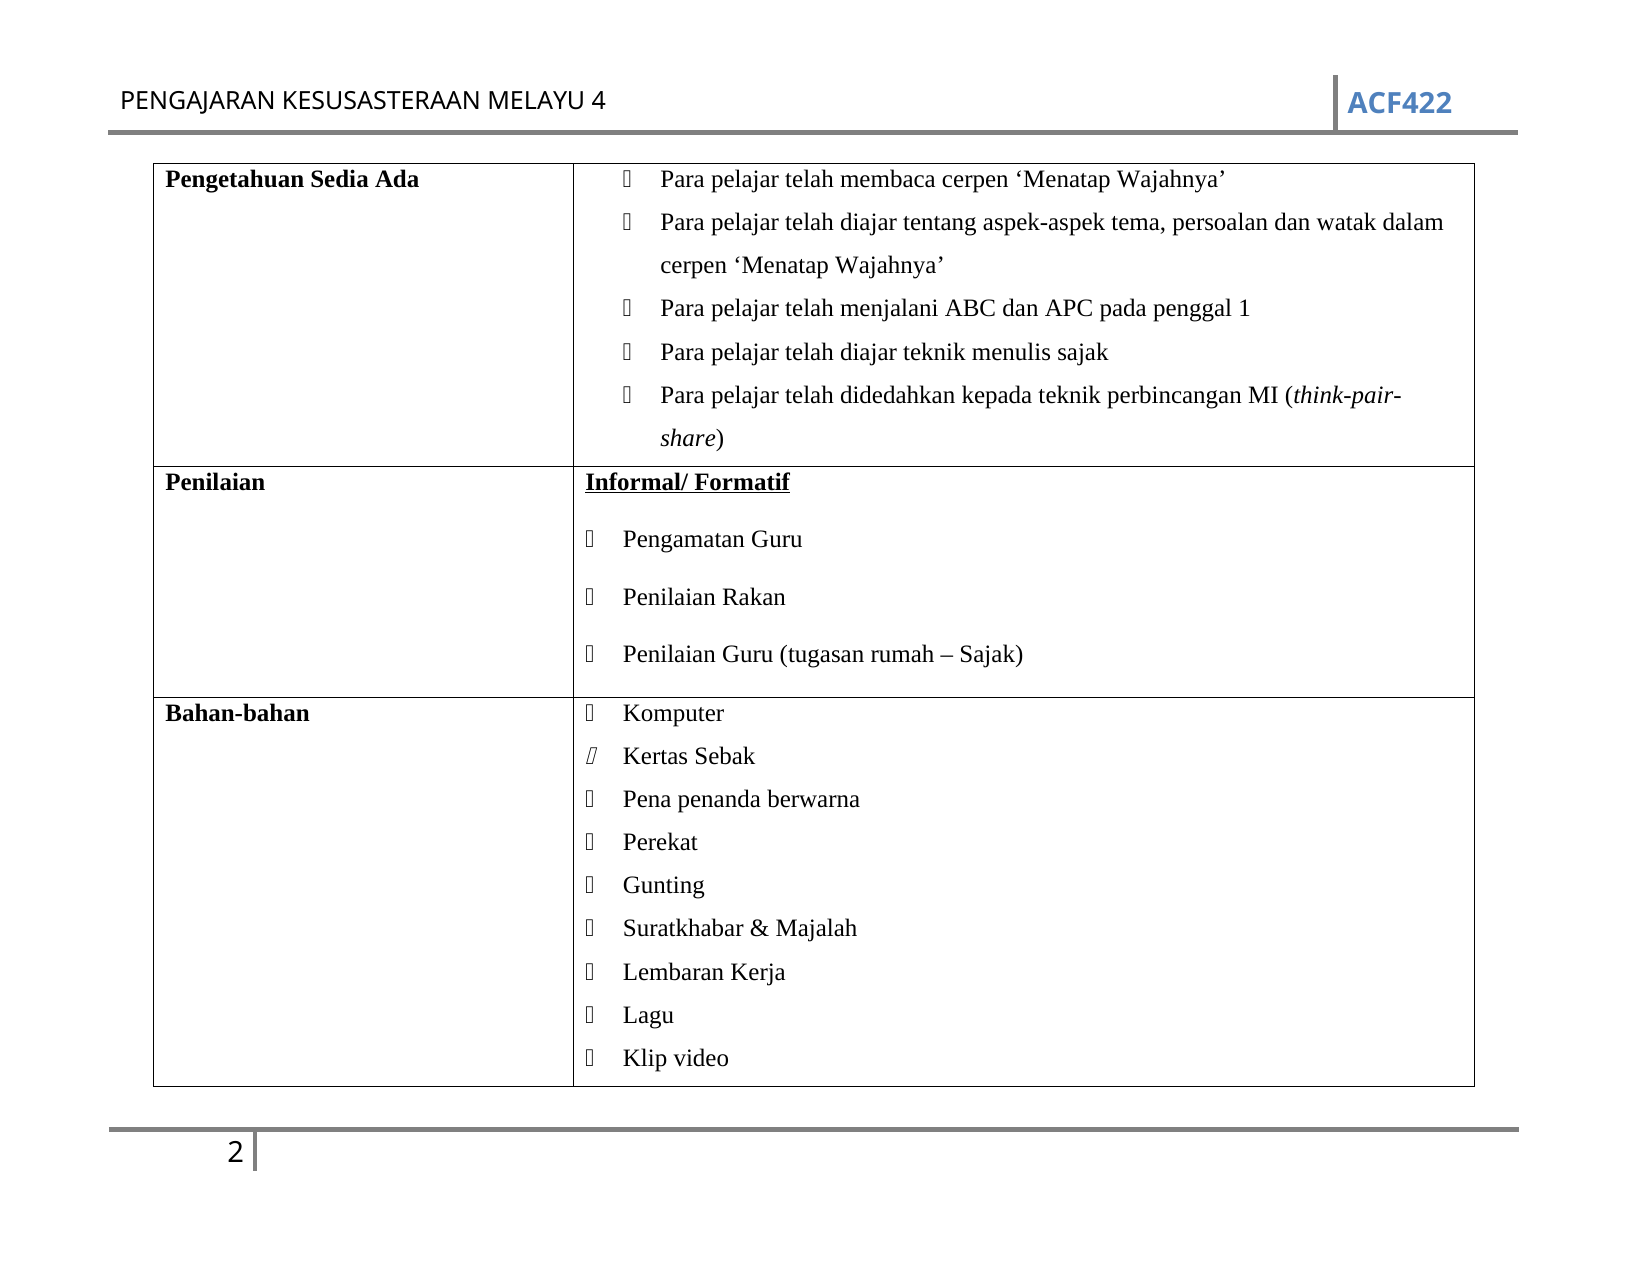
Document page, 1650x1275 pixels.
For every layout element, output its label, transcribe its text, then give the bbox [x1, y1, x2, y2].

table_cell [574, 698, 1474, 1086]
table_cell Informal/ Formatif Pengamatan Guru Penilaian Rakan Penilaian Guru (tugasan rumah – Sajak) [574, 467, 1474, 697]
table_cell Pengetahuan Sedia Ada [154, 164, 573, 466]
table_cell Para pelajar telah membaca cerpen ‘Menatap Wajahnya’ Para pelajar telah diajar tentang aspek-aspek tema, persoalan dan watak dalam cerpen ‘Menatap Wajahnya’ Para pelajar telah menjalani ABC dan APC pada penggal 1 Para pelajar telah diajar teknik menulis sajak Para pelajar telah didedahkan kepada teknik perbincangan MI (think-pair-share) [574, 164, 1474, 466]
table_cell Penilaian [154, 467, 573, 697]
table_cell Bahan-bahan [154, 698, 573, 1086]
